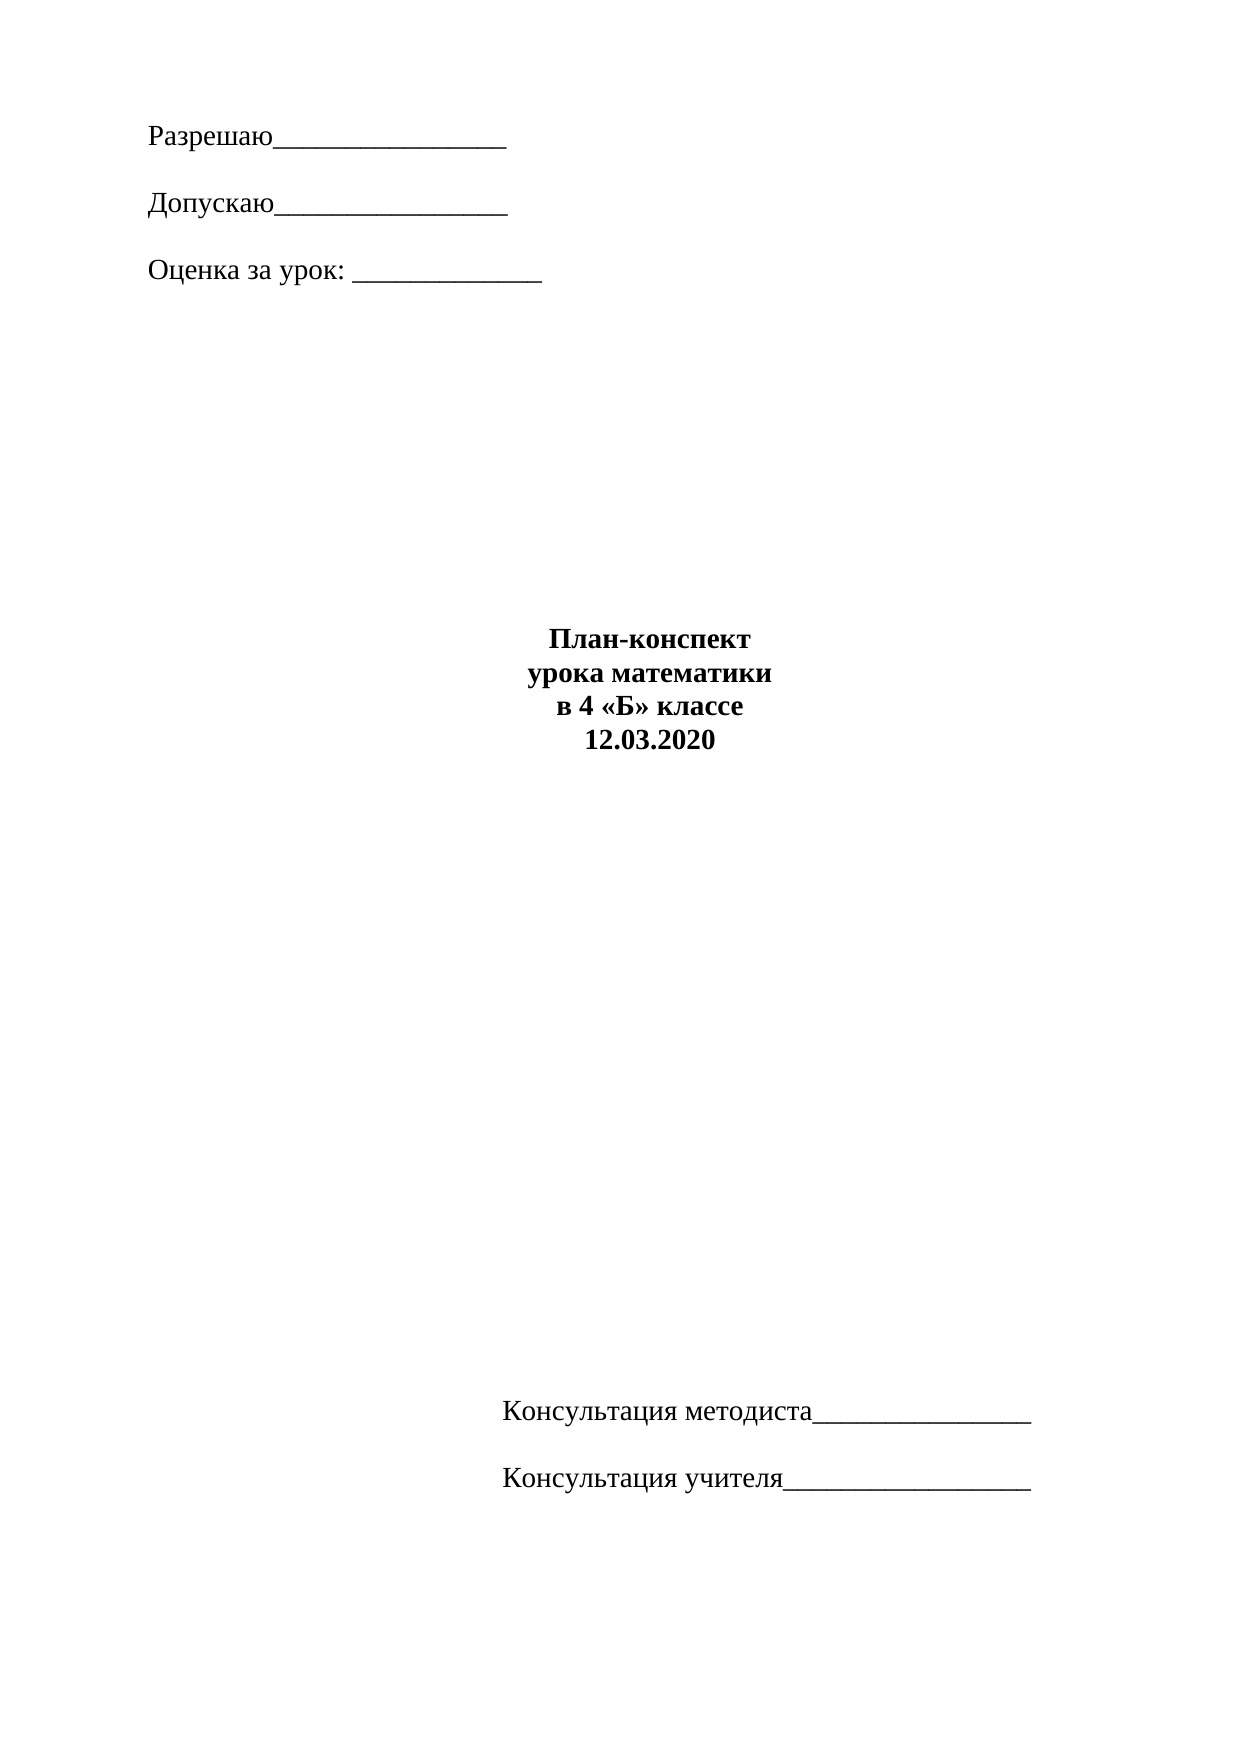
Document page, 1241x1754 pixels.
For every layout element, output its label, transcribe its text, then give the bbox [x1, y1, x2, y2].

text Разрешаю________________ [148, 118, 1152, 152]
text Допускаю________________ [148, 185, 1152, 219]
text Консультация методиста_______________ [502, 1393, 1152, 1426]
text урока математики [148, 655, 1152, 688]
text Консультация учителя_________________ [502, 1460, 1152, 1493]
text План-конспект [148, 621, 1152, 655]
text 12.03.2020 [148, 722, 1152, 755]
text Оценка за урок: _____________ [148, 252, 1152, 286]
text в 4 «Б» классе [148, 688, 1152, 722]
